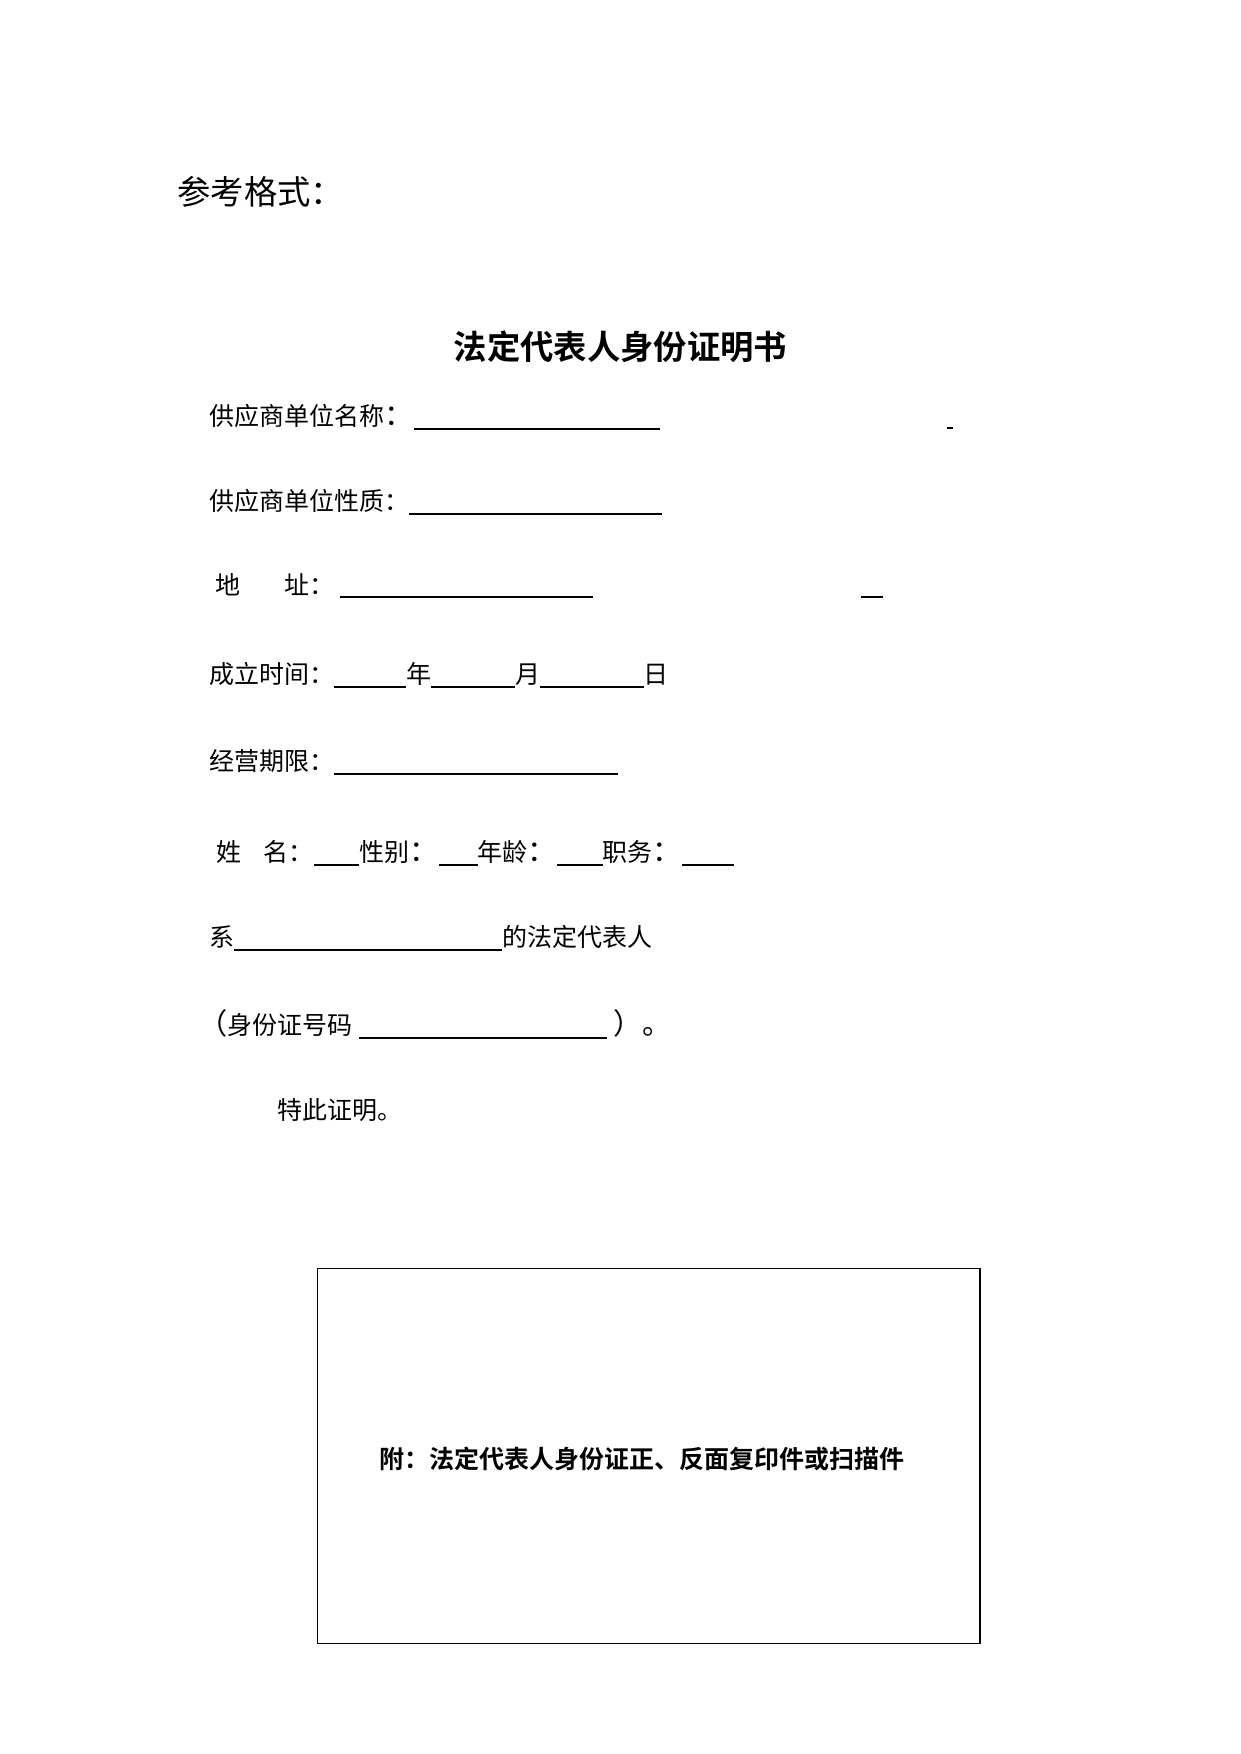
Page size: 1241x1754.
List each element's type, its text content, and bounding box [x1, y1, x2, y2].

text 经营期限： [177, 727, 1063, 792]
text 地 址： 、 [177, 551, 1063, 616]
text 供应商单位名称： 、 [177, 378, 1063, 443]
text 法定代表人身份证明书 [177, 312, 1063, 378]
text 姓 名： 性别： 年龄： 职务： . [216, 816, 1063, 882]
text 系 的法定代表人 [177, 903, 1063, 968]
table_header 附：法定代表人身份证正、反面复印件或扫描件 [318, 1269, 979, 1643]
text （身份证号码 ）。 [177, 989, 1063, 1055]
text 成立时间： 年 月 日 [177, 640, 1063, 706]
text 特此证明。 [177, 1076, 1063, 1141]
text 参考格式： [177, 157, 1063, 223]
text 供应商单位性质： [177, 467, 1063, 533]
